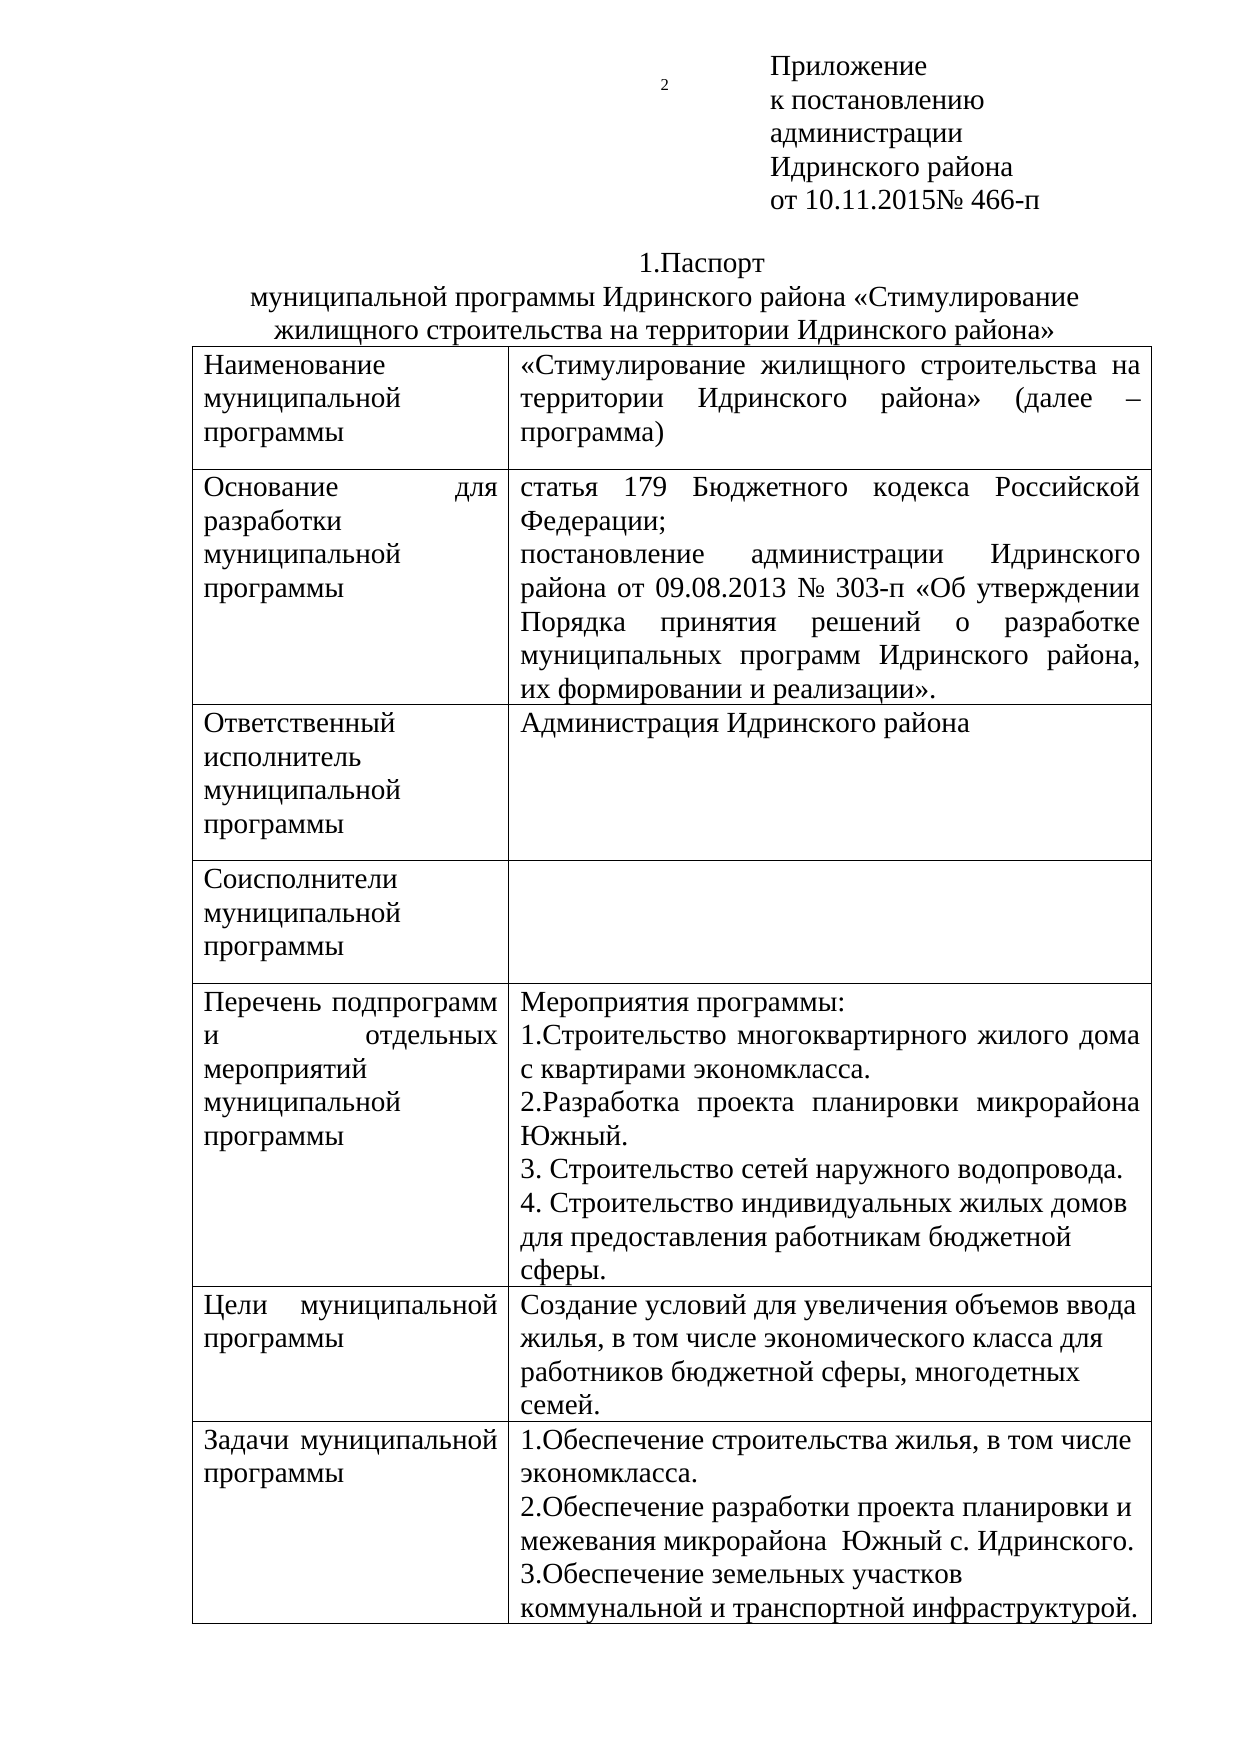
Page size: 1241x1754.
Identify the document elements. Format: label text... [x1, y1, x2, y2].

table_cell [193, 1422, 508, 1623]
table_cell Ответственный исполнитель муниципальной программы [193, 705, 508, 860]
table_header Наименование муниципальной программы [193, 347, 508, 468]
text муниципальной программы Идринского района «Стимулирование жилищного строительства на территории Идринского района» [177, 279, 1152, 346]
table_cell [509, 1422, 1151, 1623]
table_cell Перечень подпрограмм и отдельных мероприятий муниципальной программы [193, 984, 508, 1286]
table_cell Создание условий для увеличения объемов ввода жилья, в том числе экономического класса для работников бюджетной сферы, многодетных семей. [509, 1287, 1151, 1421]
table_cell статья 179 Бюджетного кодекса Российской Федерации; постановление администрации Идринского района от 09.08.2013 № 303-п «Об утверждении Порядка принятия решений о разработке муниципальных программ Идринского района, их формировании и реализации». [509, 470, 1151, 704]
table_cell Администрация Идринского района [509, 705, 1151, 860]
table_cell [509, 861, 1151, 983]
table_cell Мероприятия программы: 1.Строительство многоквартирного жилого дома с квартирами экономкласса. 2.Разработка проекта планировки микрорайона Южный. 3. Строительство сетей наружного водопровода. 4. Строительство индивидуальных жилых домов для предоставления работникам бюджетной сферы. [509, 984, 1151, 1286]
text 1.Паспорт [177, 245, 1152, 279]
table_cell Соисполнители муниципальной программы [193, 861, 508, 983]
table_cell Цели муниципальной программы [193, 1287, 508, 1421]
table_cell Основание для разработки муниципальной программы [193, 470, 508, 704]
table_header «Стимулирование жилищного строительства на территории Идринского района» (далее – программа) [509, 347, 1151, 468]
